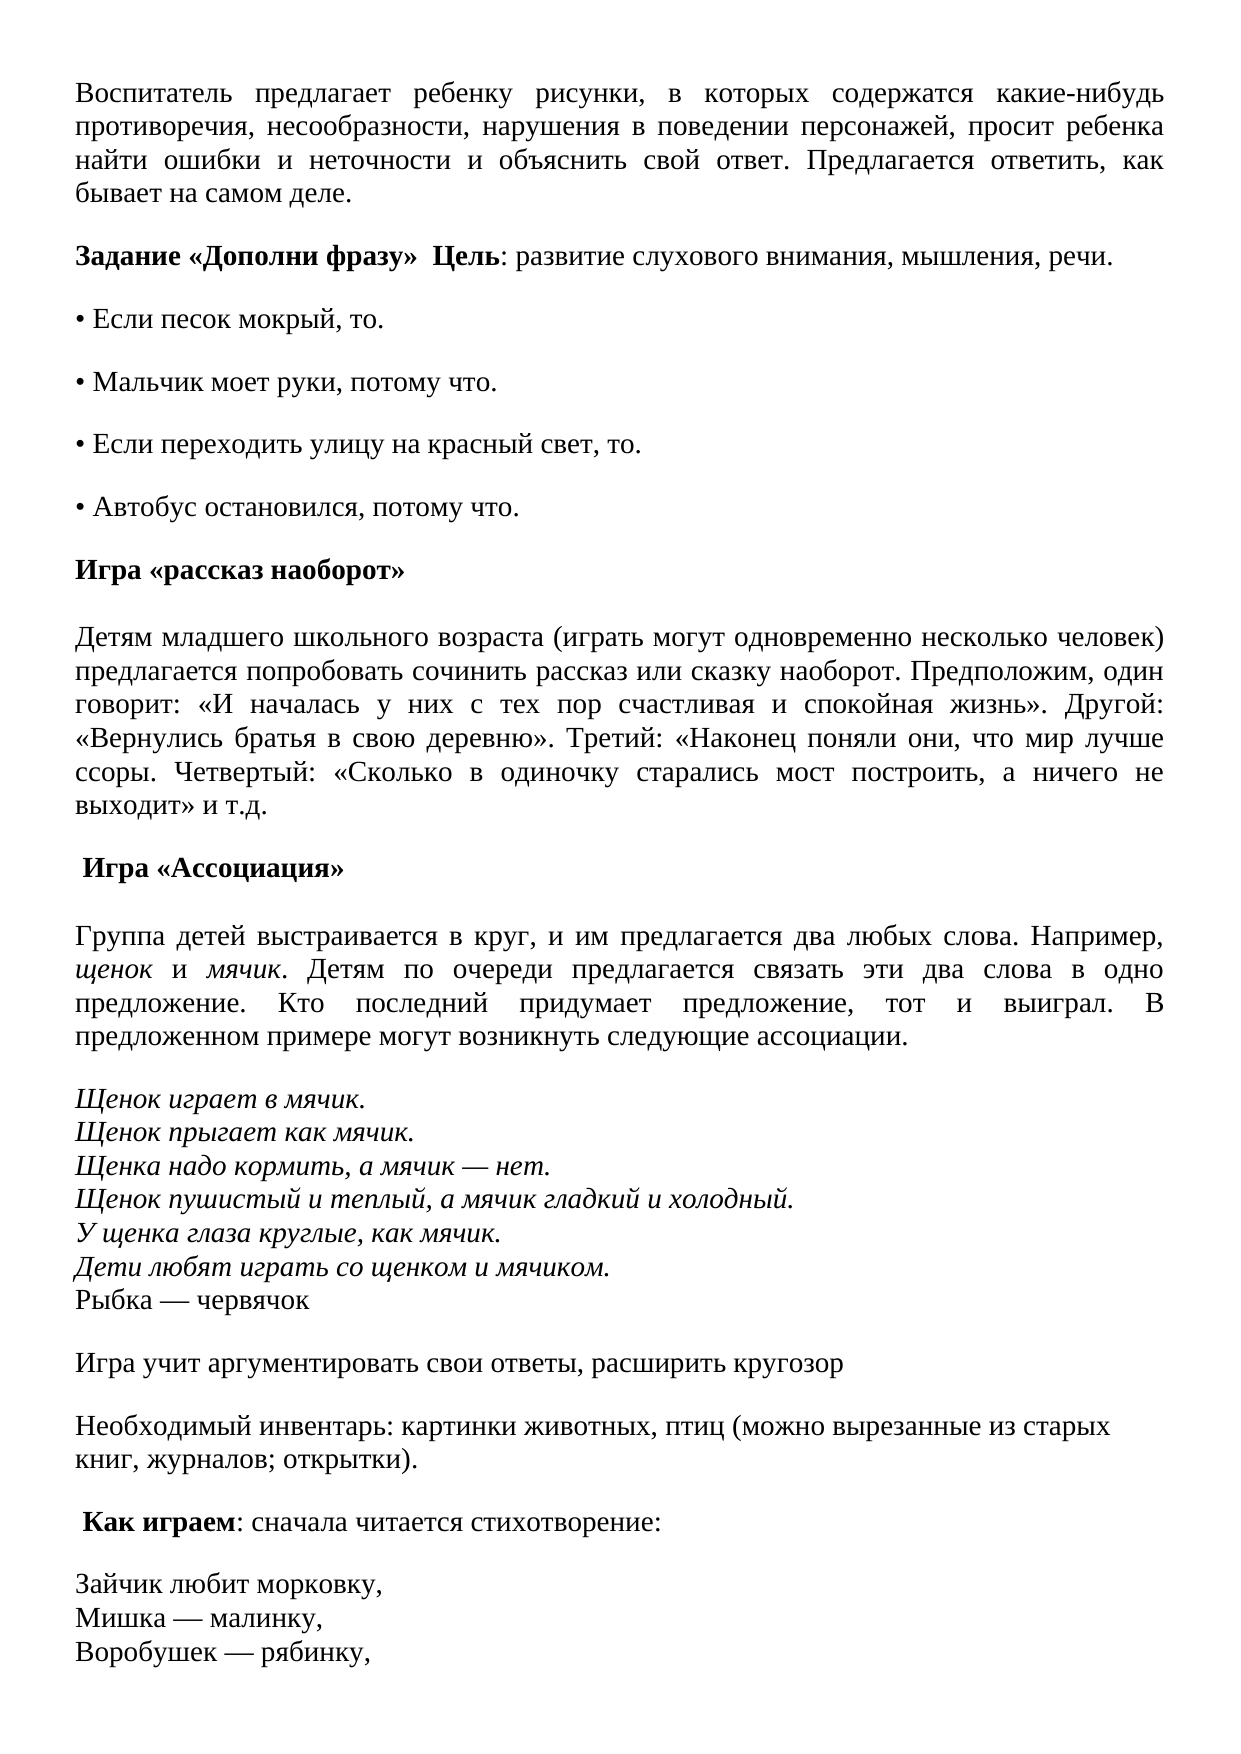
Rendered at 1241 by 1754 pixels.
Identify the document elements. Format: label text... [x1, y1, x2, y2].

text • Если переходить улицу на красный свет, то. [75, 426, 1165, 460]
text Дети любят играть со щенком и мячиком. [75, 1249, 1165, 1282]
text Необходимый инвентарь: картинки животных, птиц (можно вырезанные из старых книг, журналов; открытки). [75, 1408, 1165, 1475]
text Задание «Дополни фразу» Цель: развитие слухового внимания, мышления, речи. [75, 238, 1165, 272]
text • Мальчик моет руки, потому что. [75, 364, 1165, 397]
text Мишка — малинку, [75, 1600, 1165, 1634]
text Рыбка — червячок [75, 1282, 1165, 1316]
text Щенок играет в мячик. [75, 1081, 1165, 1114]
text Воробушек — рябинку, [75, 1634, 1165, 1667]
text Воспитатель предлагает ребенку рисунки, в которых содержатся какие-нибудь противоречия, несообразности, нарушения в поведении персонажей, просит ребенка найти ошибки и неточности и объяснить свой ответ. Предлагается ответить, как бывает на самом деле. [75, 75, 1165, 209]
text Группа детей выстраивается в круг, и им предлагается два любых слова. Например, щенок и мячик. Детям по очереди предлагается связать эти два слова в одно предложение. Кто последний придумает предложение, тот и выиграл. В предложенном примере могут возникнуть следующие ассоциации. [75, 918, 1165, 1052]
subtitle Игра «рассказ наоборот» [75, 552, 1165, 585]
text Игра учит аргументировать свои ответы, расширить кругозор [75, 1345, 1165, 1378]
text Щенок прыгает как мячик. [75, 1114, 1165, 1148]
text У щенка глаза круглые, как мячик. [75, 1215, 1165, 1249]
subtitle Игра «Ассоциация» [75, 850, 1165, 883]
text Зайчик любит морковку, [75, 1567, 1165, 1600]
text Щенок пушистый и теплый, а мячик гладкий и холодный. [75, 1182, 1165, 1215]
text Детям младшего школьного возраста (играть могут одновременно несколько человек) предлагается попробовать сочинить рассказ или сказку наоборот. Предположим, один говорит: «И началась у них с тех пор счастливая и спокойная жизнь». Другой: «Вернулись братья в свою деревню». Третий: «Наконец поняли они, что мир лучше ссоры. Четвертый: «Сколько в одиночку старались мост построить, а ничего не выходит» и т.д. [75, 619, 1165, 821]
text • Если песок мокрый, то. [75, 301, 1165, 334]
text Щенка надо кормить, а мячик — нет. [75, 1148, 1165, 1182]
text • Автобус остановился, потому что. [75, 489, 1165, 523]
text Как играем: сначала читается стихотворение: [75, 1504, 1165, 1537]
